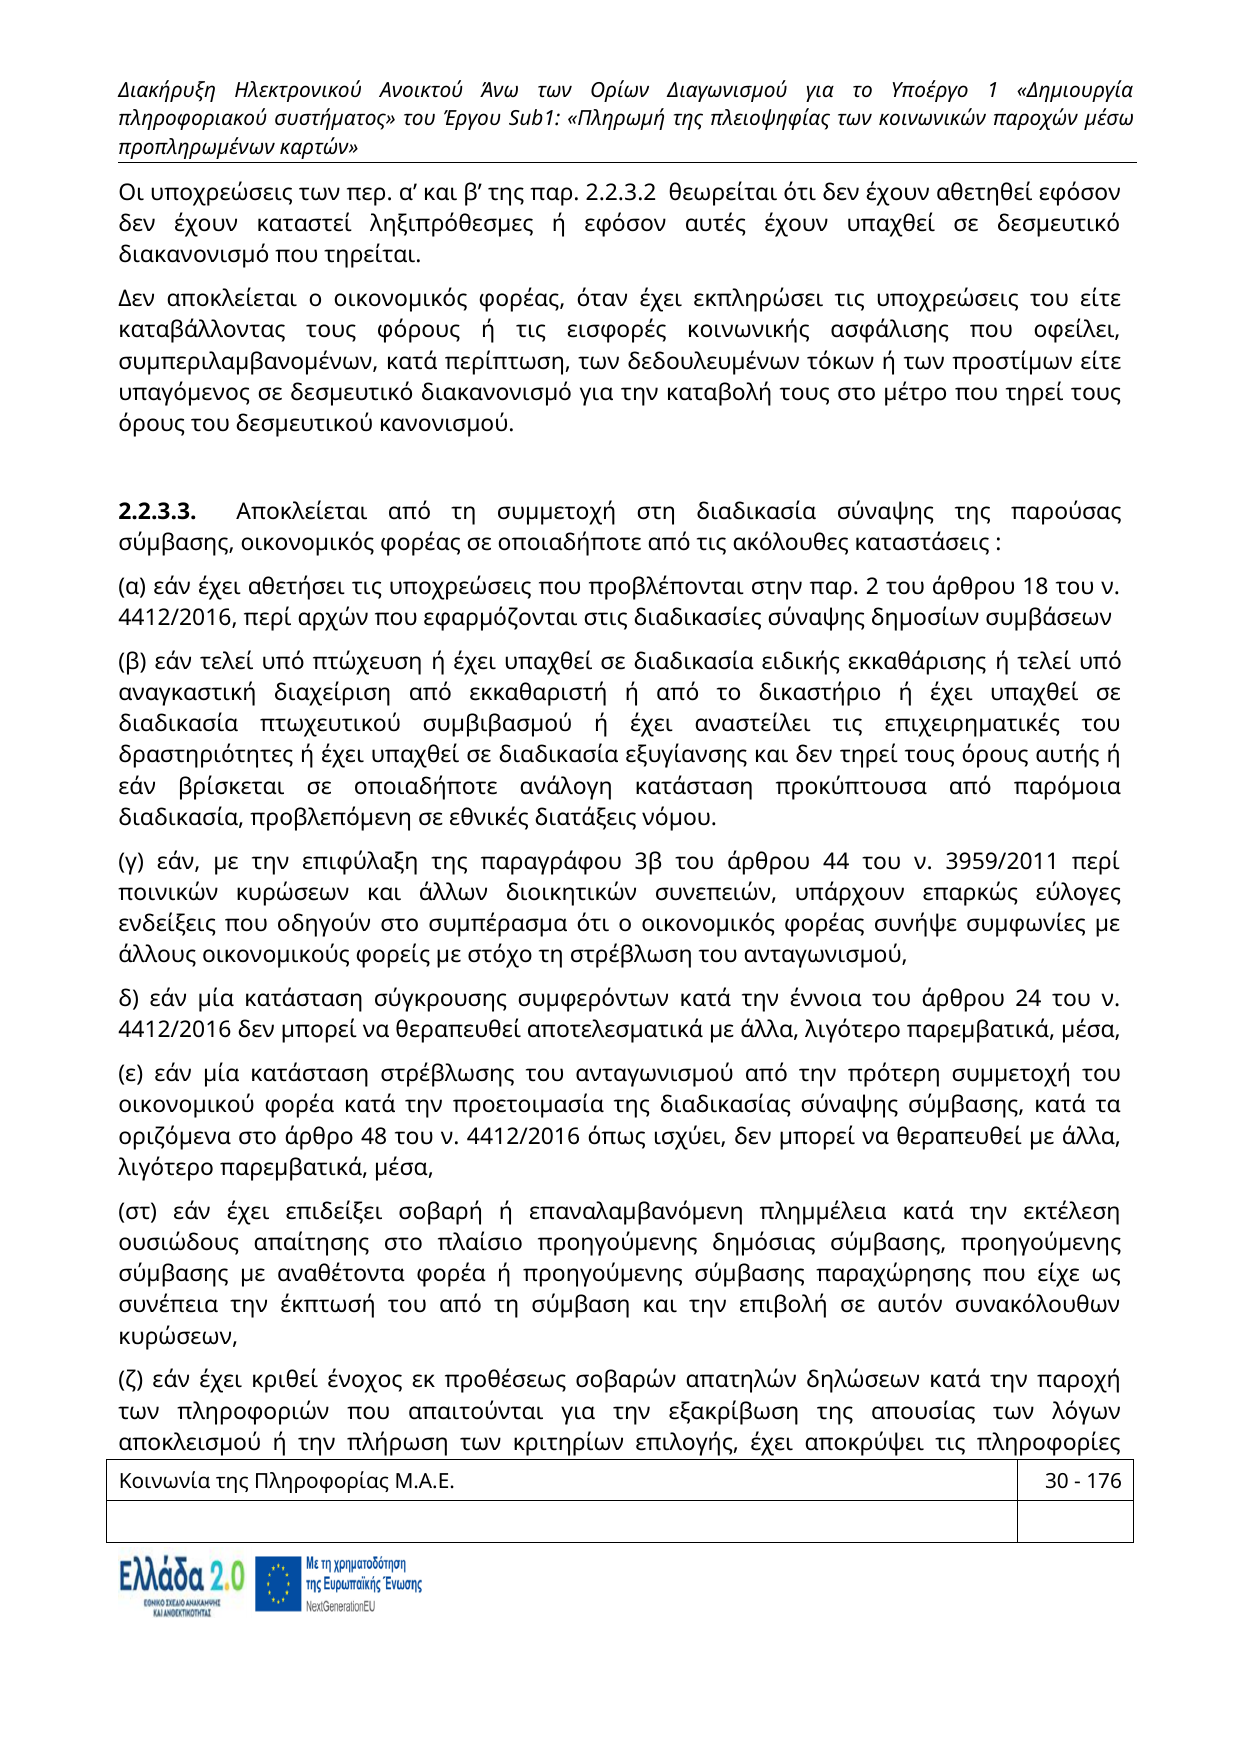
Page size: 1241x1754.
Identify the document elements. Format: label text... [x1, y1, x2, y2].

text (α) εάν έχει αθετήσει τις υποχρεώσεις που προβλέπονται στην παρ. 2 του άρθρου 18 του ν. 4412/2016, περί αρχών που εφαρμόζονται στις διαδικασίες σύναψης δημοσίων συμβάσεων [118, 570, 1122, 632]
text (στ) εάν έχει επιδείξει σοβαρή ή επαναλαμβανόμενη πλημμέλεια κατά την εκτέλεση ουσιώδους απαίτησης στο πλαίσιο προηγούμενης δημόσιας σύμβασης, προηγούμενης σύμβασης με αναθέτοντα φορέα ή προηγούμενης σύμβασης παραχώρησης που είχε ως συνέπεια την έκπτωσή του από τη σύμβαση και την επιβολή σε αυτόν συνακόλουθων κυρώσεων, [118, 1195, 1122, 1351]
picture [118, 1547, 427, 1618]
text (β) εάν τελεί υπό πτώχευση ή έχει υπαχθεί σε διαδικασία ειδικής εκκαθάρισης ή τελεί υπό αναγκαστική διαχείριση από εκκαθαριστή ή από το δικαστήριο ή έχει υπαχθεί σε διαδικασία πτωχευτικού συμβιβασμού ή έχει αναστείλει τις επιχειρηματικές του δραστηριότητες ή έχει υπαχθεί σε διαδικασία εξυγίανσης και δεν τηρεί τους όρους αυτής ή εάν βρίσκεται σε οποιαδήποτε ανάλογη κατάσταση προκύπτουσα από παρόμοια διαδικασία, προβλεπόμενη σε εθνικές διατάξεις νόμου. [118, 645, 1122, 832]
text Οι υποχρεώσεις των περ. α’ και β’ της παρ. 2.2.3.2 θεωρείται ότι δεν έχουν αθετηθεί εφόσον δεν έχουν καταστεί ληξιπρόθεσμες ή εφόσον αυτές έχουν υπαχθεί σε δεσμευτικό διακανονισμό που τηρείται. [118, 176, 1122, 270]
list Αποκλείεται από τη συμμετοχή στη διαδικασία σύναψης της παρούσας σύμβασης, οικονομικός φορέας σε οποιαδήποτε από τις ακόλουθες καταστάσεις : [118, 495, 1122, 557]
text δ) εάν μία κατάσταση σύγκρουσης συμφερόντων κατά την έννοια του άρθρου 24 του ν. 4412/2016 δεν μπορεί να θεραπευθεί αποτελεσματικά με άλλα, λιγότερο παρεμβατικά, μέσα, [118, 982, 1122, 1045]
text (γ) εάν, με την επιφύλαξη της παραγράφου 3β του άρθρου 44 του ν. 3959/2011 περί ποινικών κυρώσεων και άλλων διοικητικών συνεπειών, υπάρχουν επαρκώς εύλογες ενδείξεις που οδηγούν στο συμπέρασμα ότι ο οικονομικός φορέας συνήψε συμφωνίες με άλλους οικονομικούς φορείς με στόχο τη στρέβλωση του ανταγωνισμού, [118, 845, 1122, 970]
text Δεν αποκλείεται ο οικονομικός φορέας, όταν έχει εκπληρώσει τις υποχρεώσεις του είτε καταβάλλοντας τους φόρους ή τις εισφορές κοινωνικής ασφάλισης που οφείλει, συμπεριλαμβανομένων, κατά περίπτωση, των δεδουλευμένων τόκων ή των προστίμων είτε υπαγόμενος σε δεσμευτικό διακανονισμό για την καταβολή τους στο μέτρο που τηρεί τους όρους του δεσμευτικού κανονισμού. [118, 282, 1122, 438]
text (ε) εάν μία κατάσταση στρέβλωσης του ανταγωνισμού από την πρότερη συμμετοχή του οικονομικού φορέα κατά την προετοιμασία της διαδικασίας σύναψης σύμβασης, κατά τα οριζόμενα στο άρθρο 48 του ν. 4412/2016 όπως ισχύει, δεν μπορεί να θεραπευθεί με άλλα, λιγότερο παρεμβατικά, μέσα, [118, 1057, 1122, 1182]
